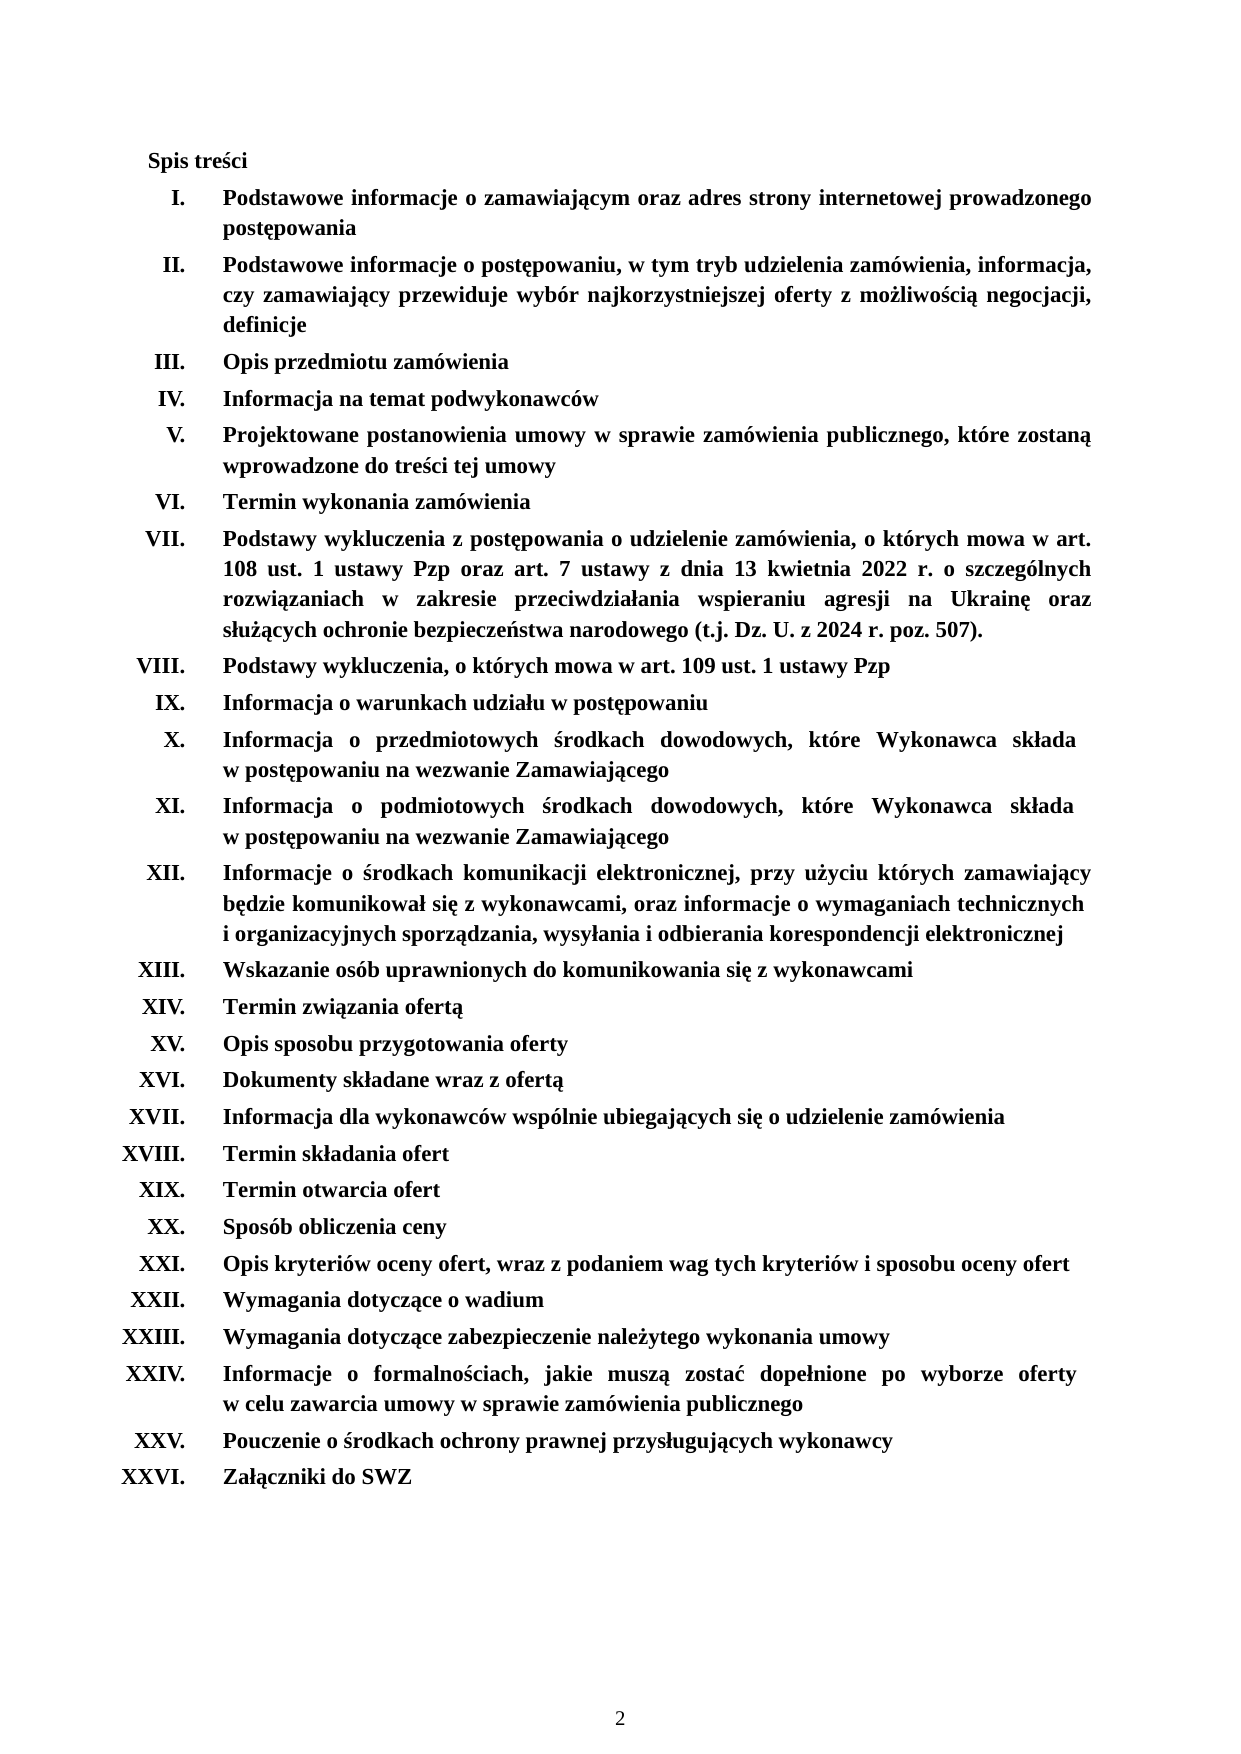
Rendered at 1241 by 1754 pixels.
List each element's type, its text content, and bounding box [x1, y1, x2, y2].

list Informacja na temat podwykonawców [185, 385, 1093, 411]
list Informacja o podmiotowych środkach dowodowych, które Wykonawca składa w postępowaniu na wezwanie Zamawiającego [185, 793, 1093, 849]
list Opis przedmiotu zamówienia [185, 348, 1093, 374]
text Spis treści [148, 148, 1093, 174]
list Pouczenie o środkach ochrony prawnej przysługujących wykonawcy [185, 1427, 1093, 1453]
list Podstawowe informacje o zamawiającym oraz adres strony internetowej prowadzonego postępowania [185, 184, 1093, 241]
list Dokumenty składane wraz z ofertą [185, 1067, 1093, 1093]
list Termin związania ofertą [185, 993, 1093, 1019]
list Sposób obliczenia ceny [185, 1213, 1093, 1239]
list Podstawowe informacje o postępowaniu, w tym tryb udzielenia zamówienia, informacja, czy zamawiający przewiduje wybór najkorzystniejszej oferty z możliwością negocjacji, definicje [185, 251, 1093, 338]
list Projektowane postanowienia umowy w sprawie zamówienia publicznego, które zostaną wprowadzone do treści tej umowy [185, 422, 1093, 478]
list Opis kryteriów oceny ofert, wraz z podaniem wag tych kryteriów i sposobu oceny ofert [185, 1250, 1093, 1276]
list Załączniki do SWZ [185, 1463, 1093, 1490]
list Wymagania dotyczące zabezpieczenie należytego wykonania umowy [185, 1323, 1093, 1349]
list Informacja o warunkach udziału w postępowaniu [185, 689, 1093, 715]
list Informacje o formalnościach, jakie muszą zostać dopełnione po wyborze oferty w celu zawarcia umowy w sprawie zamówienia publicznego [185, 1360, 1093, 1416]
list Wymagania dotyczące o wadium [185, 1287, 1093, 1313]
list Informacja o przedmiotowych środkach dowodowych, które Wykonawca składa w postępowaniu na wezwanie Zamawiającego [185, 726, 1093, 782]
list Opis sposobu przygotowania oferty [185, 1030, 1093, 1056]
list Wskazanie osób uprawnionych do komunikowania się z wykonawcami [185, 957, 1093, 983]
list Termin otwarcia ofert [185, 1177, 1093, 1203]
list Termin składania ofert [185, 1140, 1093, 1166]
list Informacje o środkach komunikacji elektronicznej, przy użyciu których zamawiający będzie komunikował się z wykonawcami, oraz informacje o wymaganiach technicznych i organizacyjnych sporządzania, wysyłania i odbierania korespondencji elektronicznej [185, 859, 1093, 946]
list Informacja dla wykonawców wspólnie ubiegających się o udzielenie zamówienia [185, 1103, 1093, 1129]
list Podstawy wykluczenia z postępowania o udzielenie zamówienia, o których mowa w art. 108 ust. 1 ustawy Pzp oraz art. 7 ustawy z dnia 13 kwietnia 2022 r. o szczególnych rozwiązaniach w zakresie przeciwdziałania wspieraniu agresji na Ukrainę oraz służących ochronie bezpieczeństwa narodowego (t.j. Dz. U. z 2024 r. poz. 507). [185, 525, 1093, 642]
list Termin wykonania zamówienia [185, 488, 1093, 515]
list Podstawy wykluczenia, o których mowa w art. 109 ust. 1 ustawy Pzp [185, 652, 1093, 679]
